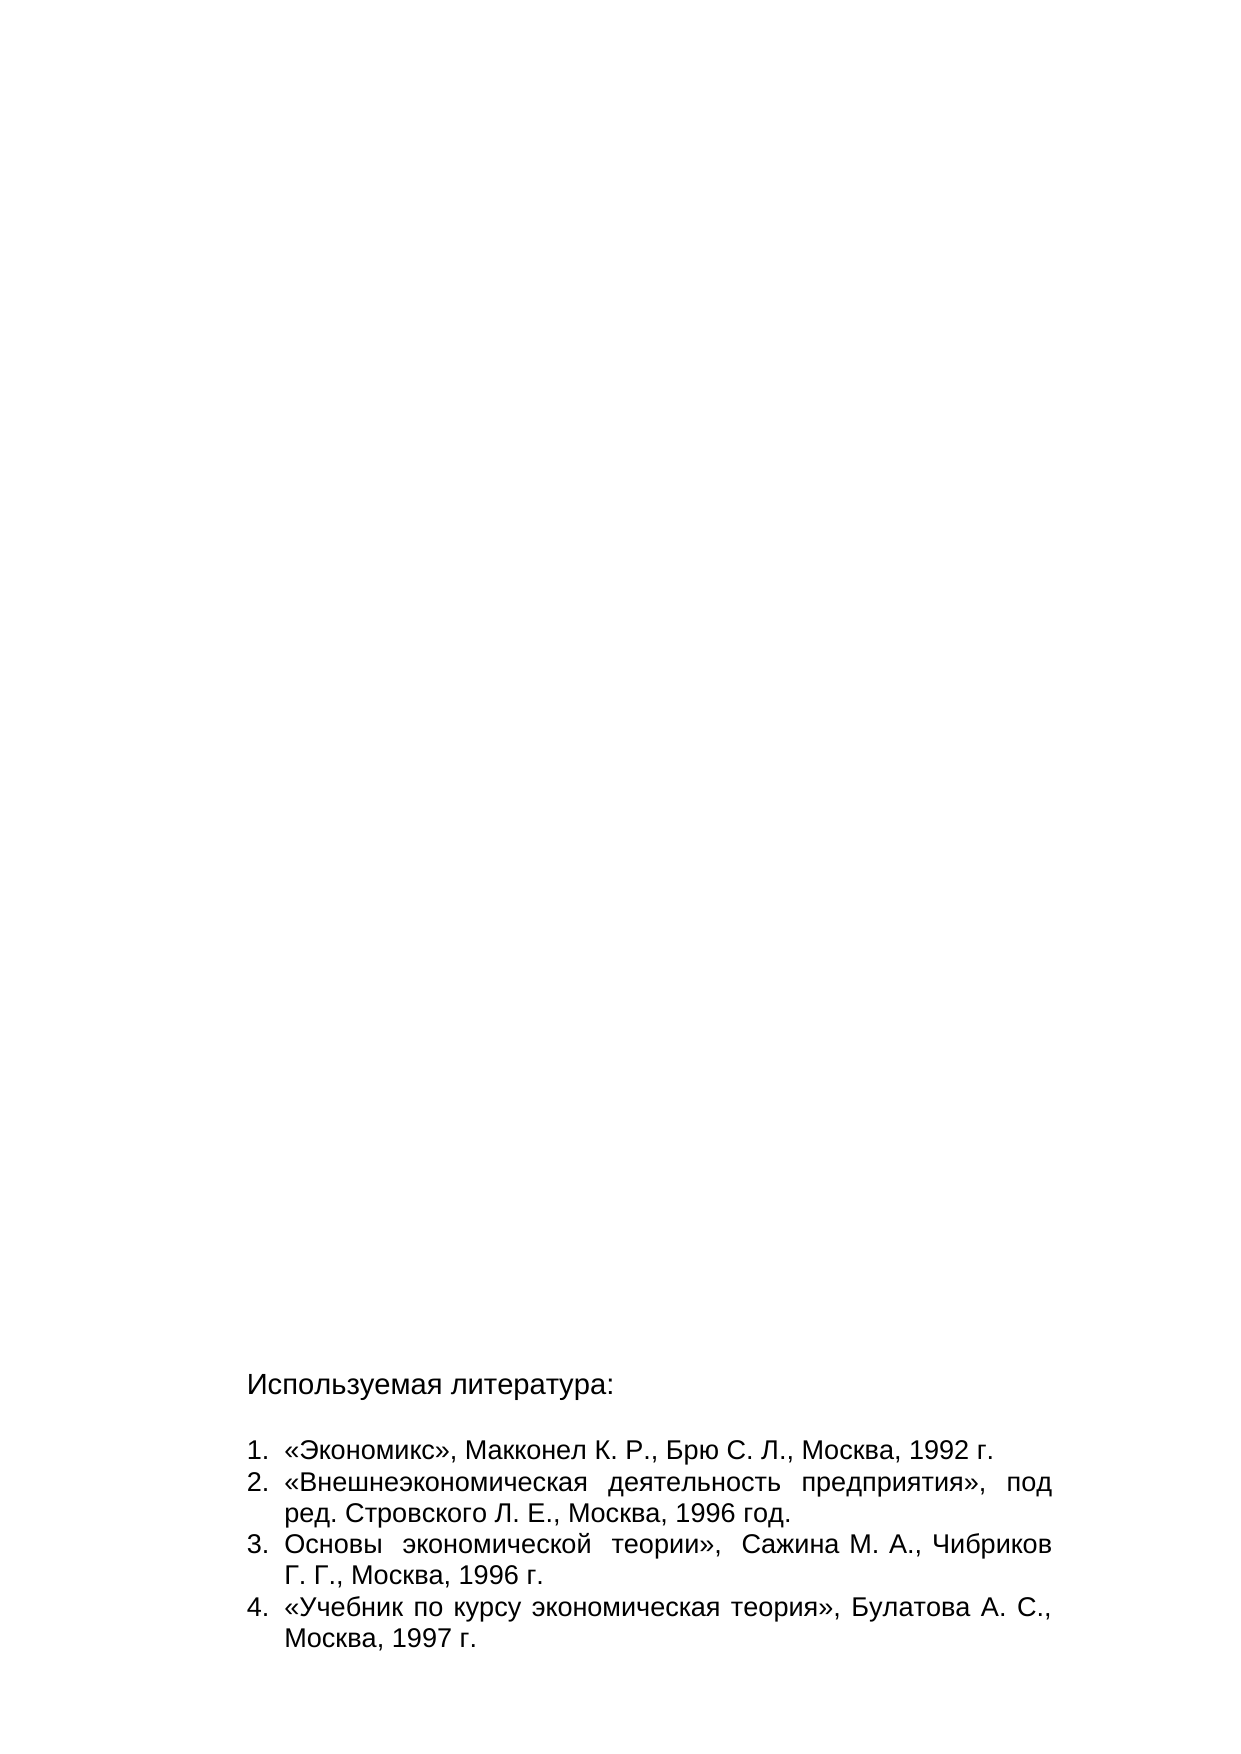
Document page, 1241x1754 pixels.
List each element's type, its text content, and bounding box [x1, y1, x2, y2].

list «Учебник по курсу экономическая теория», Булатова А. С., Москва, 1997 г. [247, 1591, 1053, 1653]
list «Внешнеэкономическая деятельность предприятия», под ред. Стровского Л. Е., Москва, 1996 год. [247, 1466, 1053, 1528]
list Основы экономической теории», Сажина М. А., Чибриков Г. Г., Москва, 1996 г. [247, 1528, 1053, 1591]
list «Экономикс», Макконел К. Р., Брю С. Л., Москва, 1992 г. [247, 1434, 1053, 1466]
text Используемая литература: [187, 1367, 1053, 1401]
